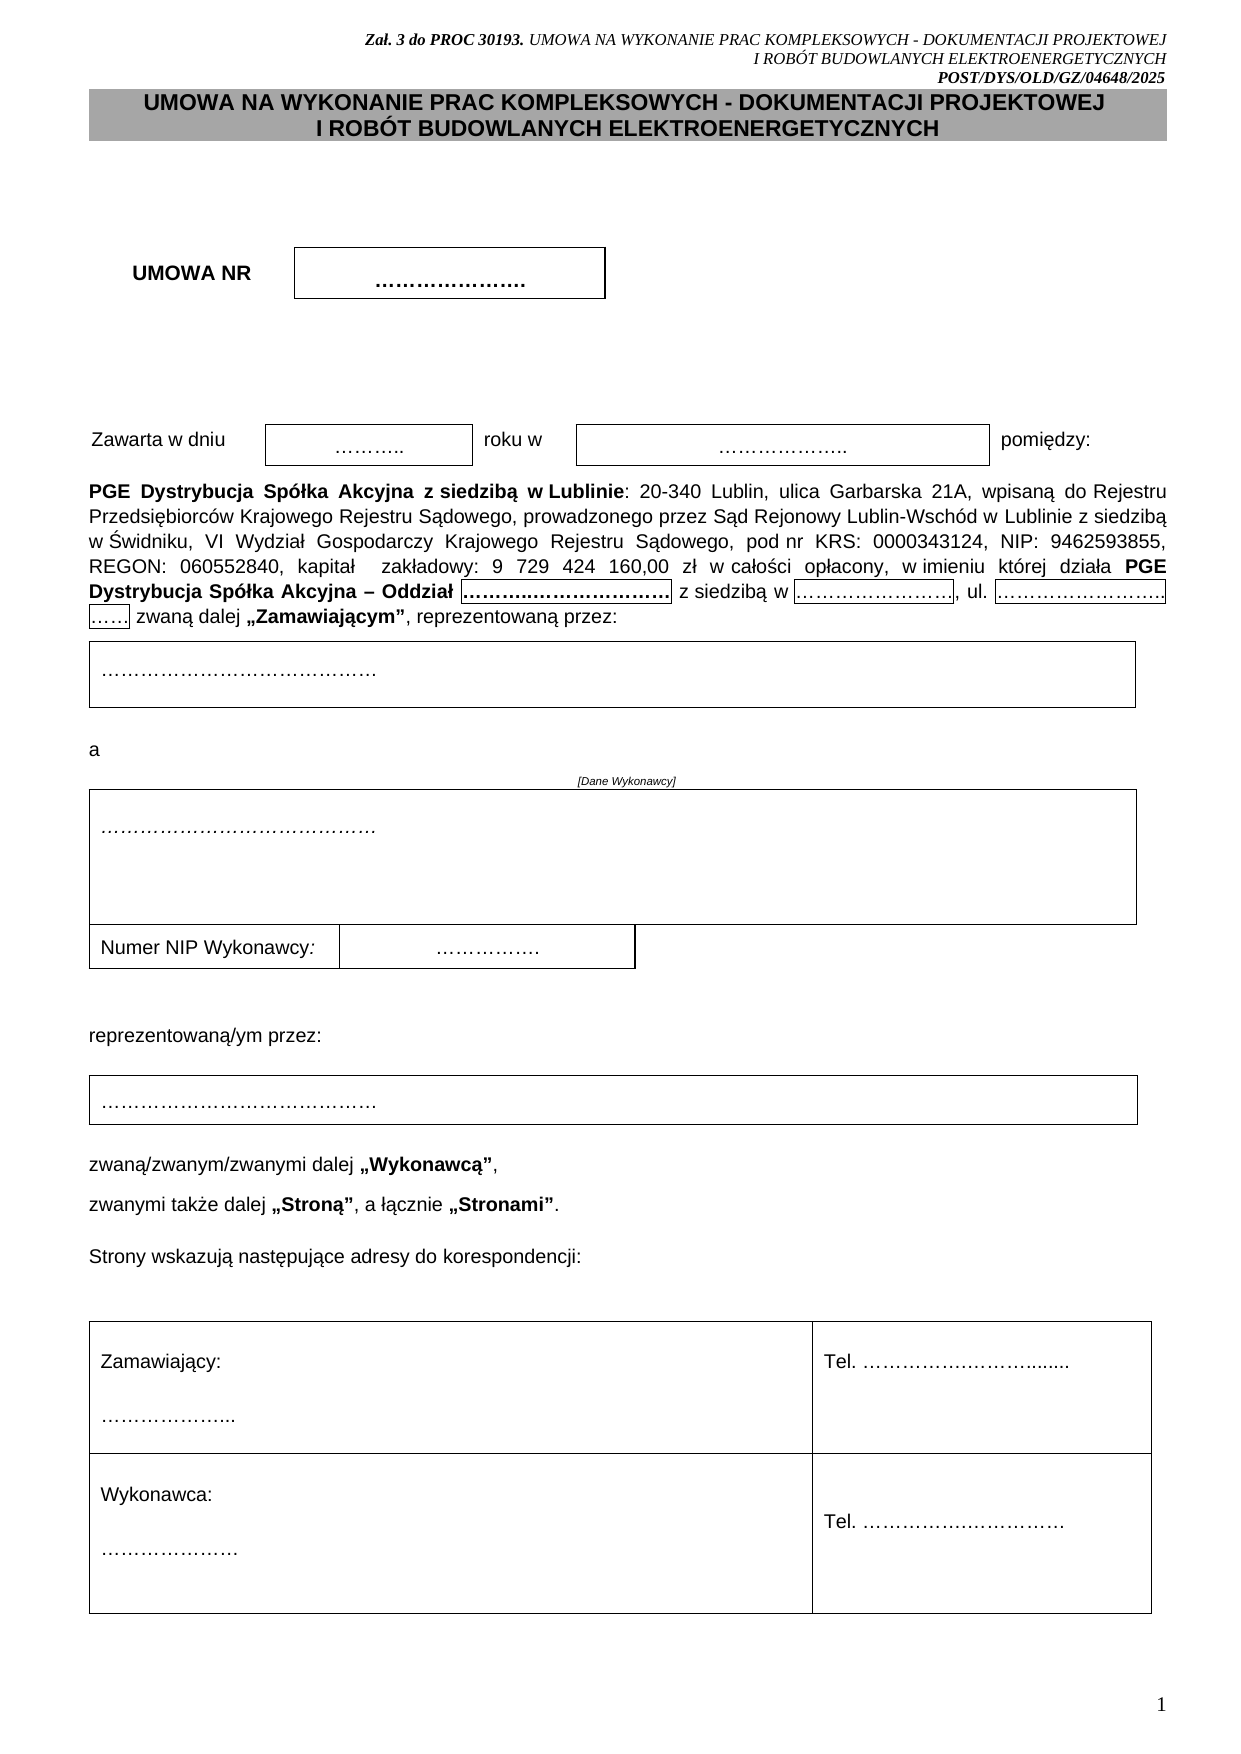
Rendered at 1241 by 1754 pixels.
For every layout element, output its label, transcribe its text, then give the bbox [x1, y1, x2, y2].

table_cell Wykonawca: ………………… [90, 1454, 812, 1613]
table_header roku w [473, 424, 576, 465]
text zwaną/zwanym/zwanymi dalej „Wykonawcą”, [89, 1150, 1167, 1177]
table_header …………………. [295, 248, 604, 298]
table_header ……….. [266, 425, 472, 465]
text UMOWA NA WYKONANIE PRAC KOMPLEKSOWYCH - DOKUMENTACJI PROJEKTOWEJ I ROBÓT BUDOWLANYCH ELEKTROENERGETYCZNYCH [89, 89, 1167, 141]
text zwanymi także dalej „Stroną”, a łącznie „Stronami”. [89, 1190, 1167, 1217]
table_header Tel. …………….………........ [813, 1322, 1151, 1453]
table_header Zamawiający: ………………... [90, 1322, 812, 1453]
text [Dane Wykonawcy] [89, 762, 1167, 789]
text reprezentowaną/ym przez: [89, 1021, 1167, 1048]
table_header …………………………………… [90, 642, 1135, 707]
table_header Zawarta w dniu [80, 424, 265, 465]
text Strony wskazują następujące adresy do korespondencji: [89, 1242, 1167, 1269]
table_header pomiędzy: [990, 424, 1240, 465]
table_cell Numer NIP Wykonawcy: [90, 925, 339, 968]
table_header ……………….. [577, 425, 989, 465]
table_cell ……………. [340, 925, 634, 968]
text a [89, 735, 1167, 762]
text PGE Dystrybucja Spółka Akcyjna z siedzibą w Lublinie: 20-340 Lublin, ulica Garbarska 21A, wpisaną do Rejestru Przedsiębiorców Krajowego Rejestru Sądowego, prowadzonego przez Sąd Rejonowy Lublin-Wschód w Lublinie z siedzibą w Świdniku, VI Wydział Gospodarczy Krajowego Rejestru Sądowego, pod nr KRS: 0000343124, NIP: 9462593855, REGON: 060552840, kapitał zakładowy: 9 729 424 160,00 zł w całości opłacony, w imieniu której działa PGE Dystrybucja Spółka Akcyjna – Oddział ………..………………… z siedzibą w ……………………, ul. ……………………..…… zwaną dalej „Zamawiającym”, reprezentowaną przez: [89, 479, 1167, 629]
table_cell Tel. …………….…………… [813, 1454, 1151, 1613]
table_header …………………………………… [90, 1076, 1137, 1124]
table_header …………………………………… [90, 790, 1136, 924]
table_header UMOWA NR [89, 247, 294, 298]
